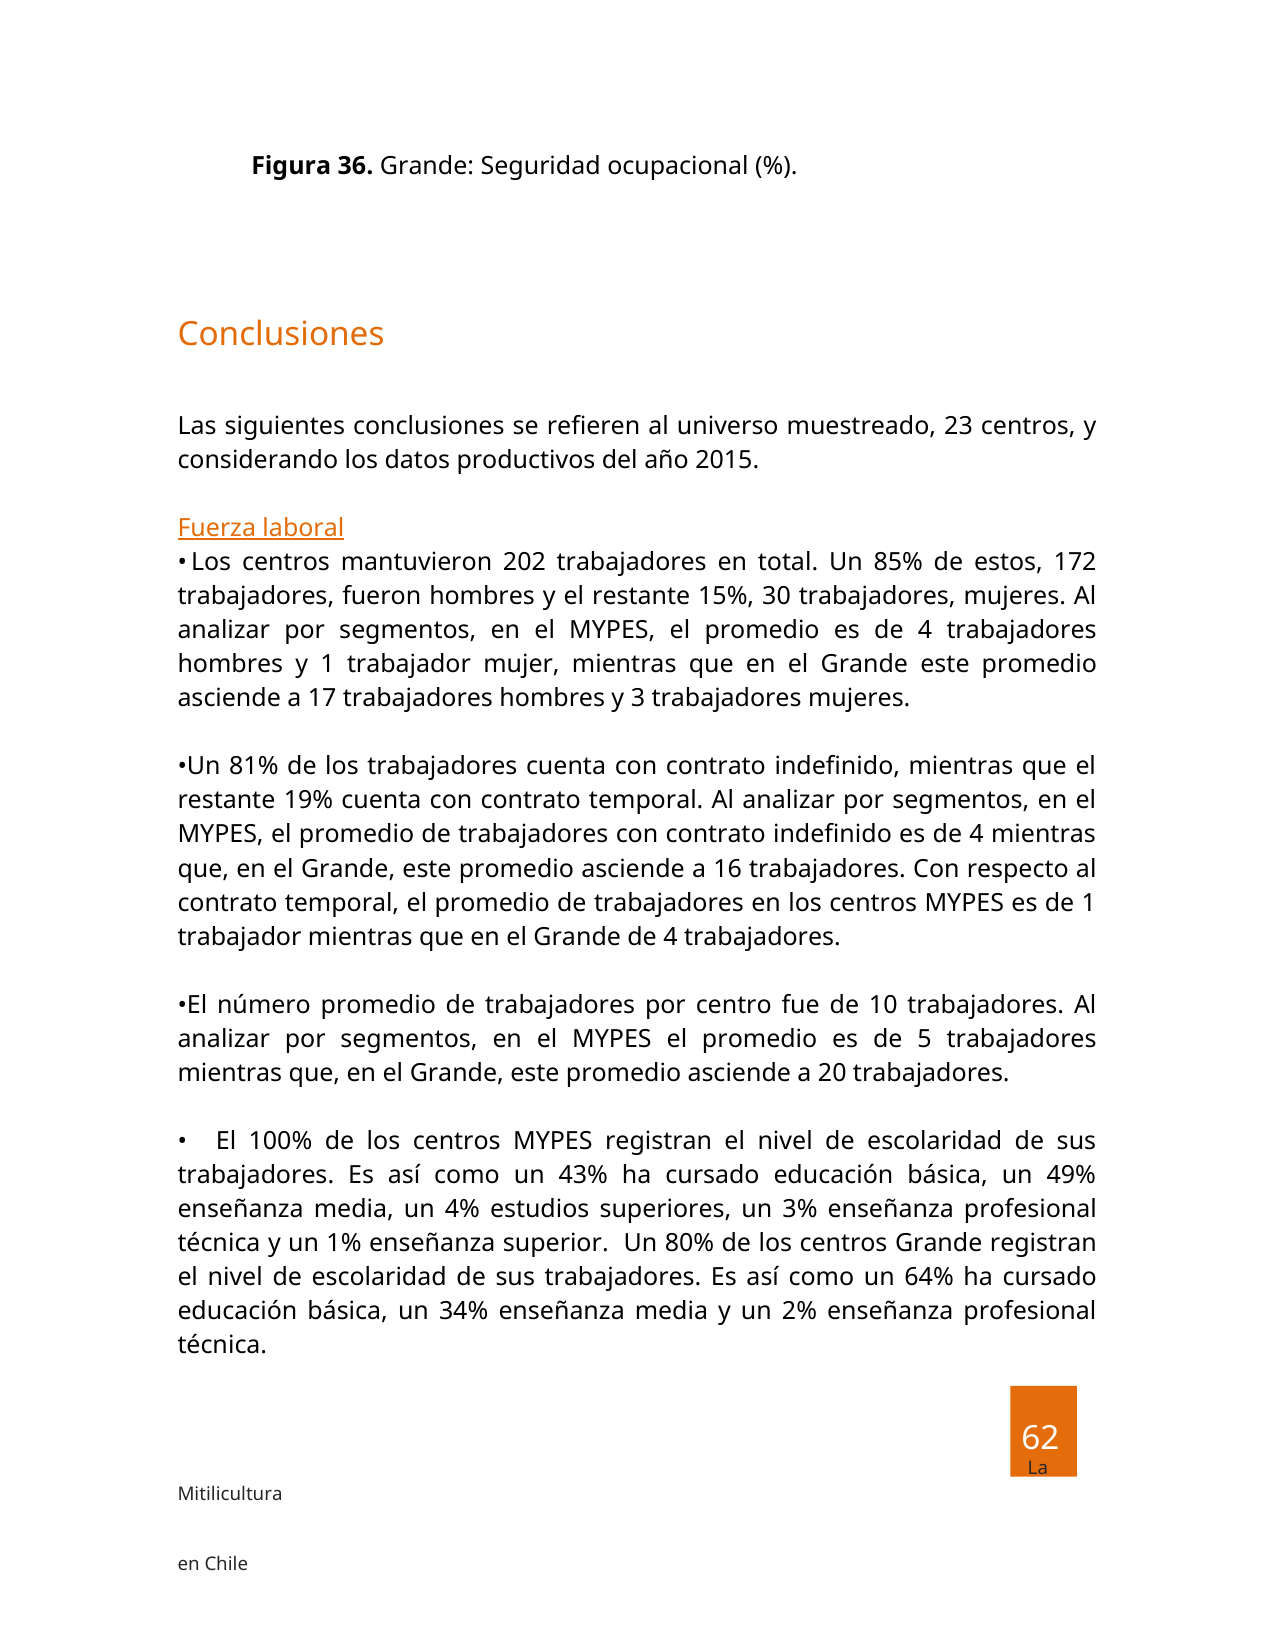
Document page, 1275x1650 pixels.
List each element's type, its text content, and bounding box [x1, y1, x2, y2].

subtitle Conclusiones [177, 310, 1098, 355]
text Fuerza laboral [177, 509, 1098, 544]
text • El 100% de los centros MYPES registran el nivel de escolaridad de sus trabajadores. Es así como un 43% ha cursado educación básica, un 49% enseñanza media, un 4% estudios superiores, un 3% enseñanza profesional técnica y un 1% enseñanza superior. Un 80% de los centros Grande registran el nivel de escolaridad de sus trabajadores. Es así como un 64% ha cursado educación básica, un 34% enseñanza media y un 2% enseñanza profesional técnica. [177, 1123, 1098, 1361]
text Las siguientes conclusiones se refieren al universo muestreado, 23 centros, y considerando los datos productivos del año 2015. [177, 407, 1098, 476]
text • Un 81% de los trabajadores cuenta con contrato indefinido, mientras que el restante 19% cuenta con contrato temporal. Al analizar por segmentos, en el MYPES, el promedio de trabajadores con contrato indefinido es de 4 mientras que, en el Grande, este promedio asciende a 16 trabajadores. Con respecto al contrato temporal, el promedio de trabajadores en los centros MYPES es de 1 trabajador mientras que en el Grande de 4 trabajadores. [177, 748, 1098, 952]
text Figura 36. Grande: Seguridad ocupacional (%). [177, 148, 1098, 182]
text • El número promedio de trabajadores por centro fue de 10 trabajadores. Al analizar por segmentos, en el MYPES el promedio es de 5 trabajadores mientras que, en el Grande, este promedio asciende a 20 trabajadores. [177, 986, 1098, 1089]
text • Los centros mantuvieron 202 trabajadores en total. Un 85% de estos, 172 trabajadores, fueron hombres y el restante 15%, 30 trabajadores, mujeres. Al analizar por segmentos, en el MYPES, el promedio es de 4 trabajadores hombres y 1 trabajador mujer, mientras que en el Grande este promedio asciende a 17 trabajadores hombres y 3 trabajadores mujeres. [177, 544, 1098, 714]
